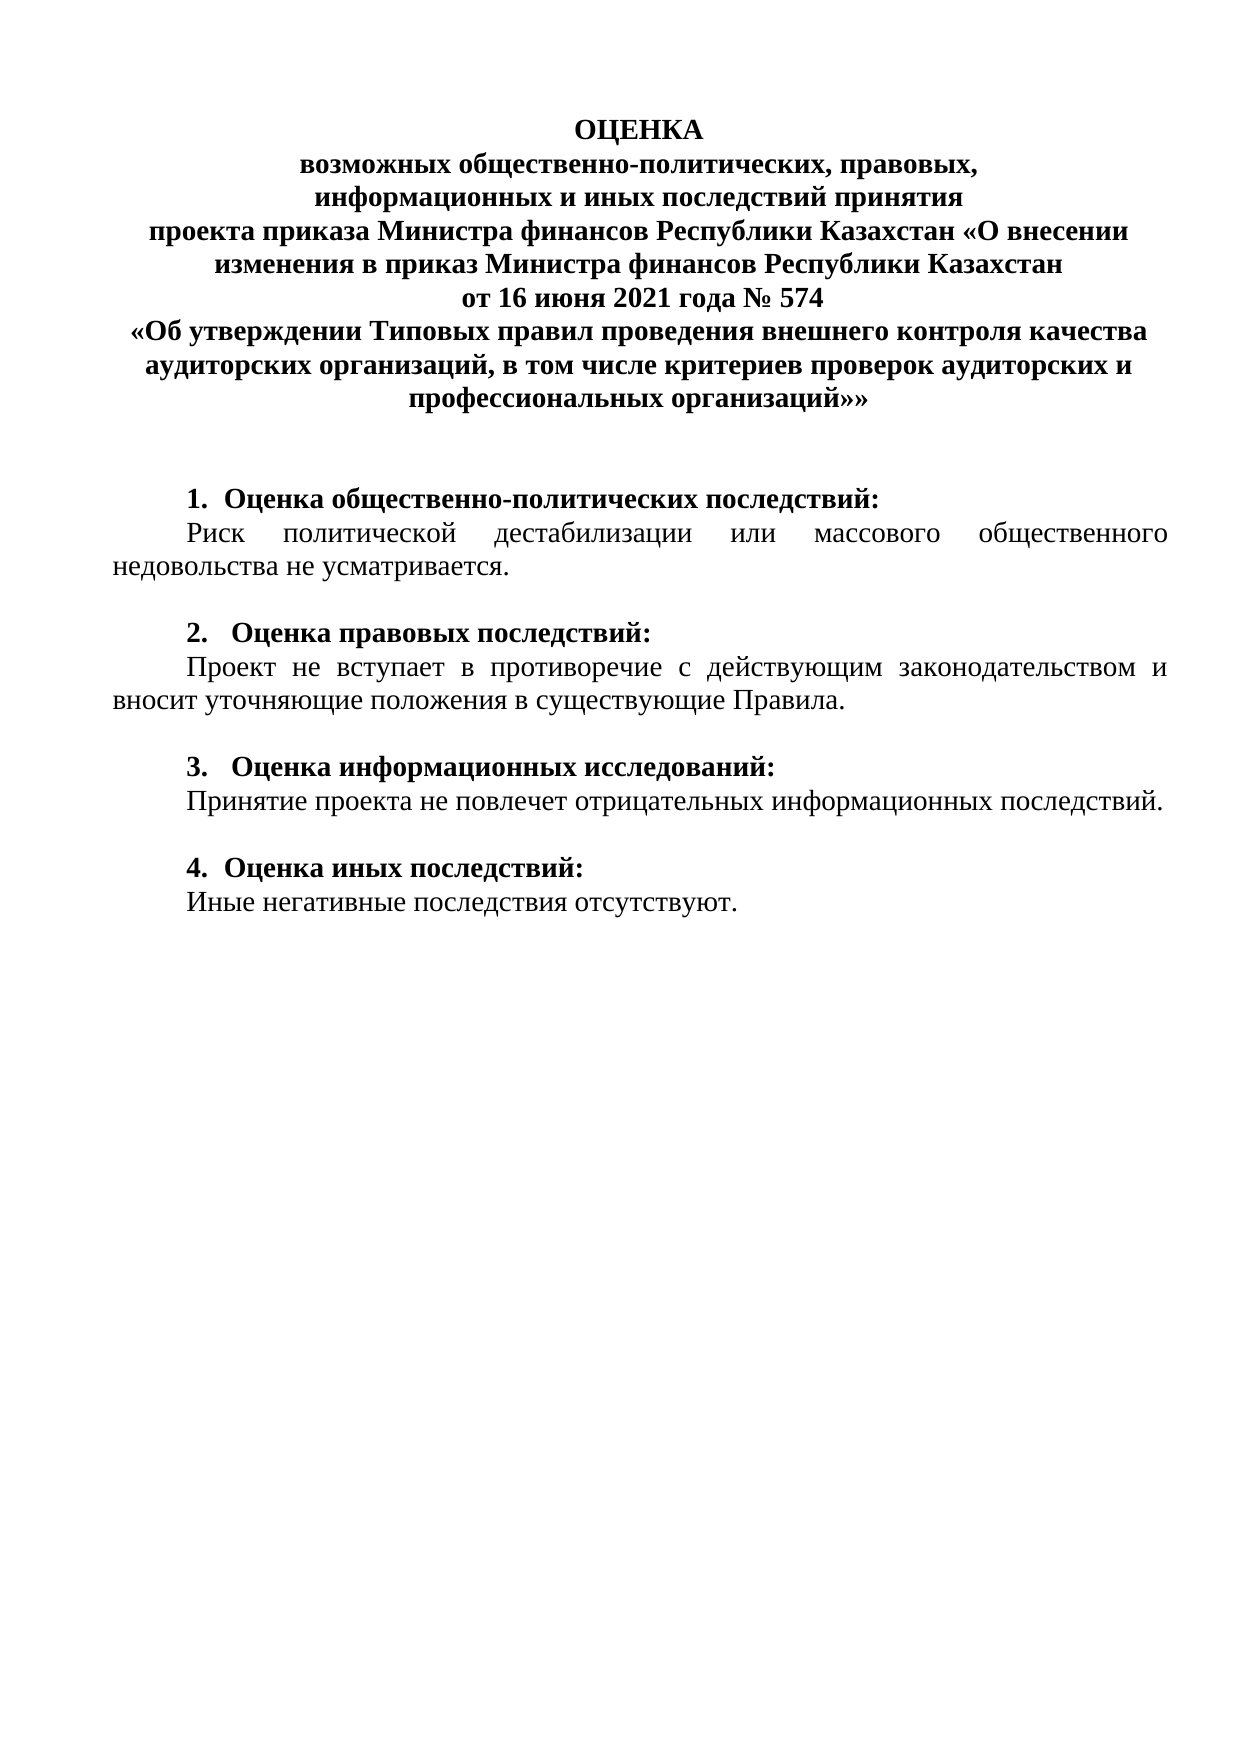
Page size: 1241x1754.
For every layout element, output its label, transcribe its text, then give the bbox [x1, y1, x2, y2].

text ОЦЕНКА [112, 112, 1165, 146]
text Проект не вступает в противоречие с действующим законодательством и вносит уточняющие положения в существующие Правила. [112, 649, 1169, 716]
text от 16 июня 2021 года № 574 [112, 280, 1165, 313]
list Оценка информационных исследований: [186, 749, 1169, 783]
text проекта приказа Министра финансов Республики Казахстан «О внесении изменения в приказ Министра финансов Республики Казахстан [112, 213, 1165, 280]
text возможных общественно-политических, правовых, [112, 146, 1165, 179]
list Оценка иных последствий: [186, 850, 1169, 884]
list Принятие проекта не повлечет отрицательных информационных последствий. [112, 783, 1169, 817]
text «Об утверждении Типовых правил проведения внешнего контроля качества аудиторских организаций, в том числе критериев проверок аудиторских и профессиональных организаций»» [112, 313, 1165, 414]
text Риск политической дестабилизации или массового общественного недовольства не усматривается. [112, 515, 1169, 582]
text информационных и иных последствий принятия [112, 179, 1165, 213]
text Иные негативные последствия отсутствуют. [112, 884, 1169, 917]
list Оценка общественно-политических последствий: [186, 481, 1169, 515]
list Оценка правовых последствий: [186, 615, 1169, 649]
